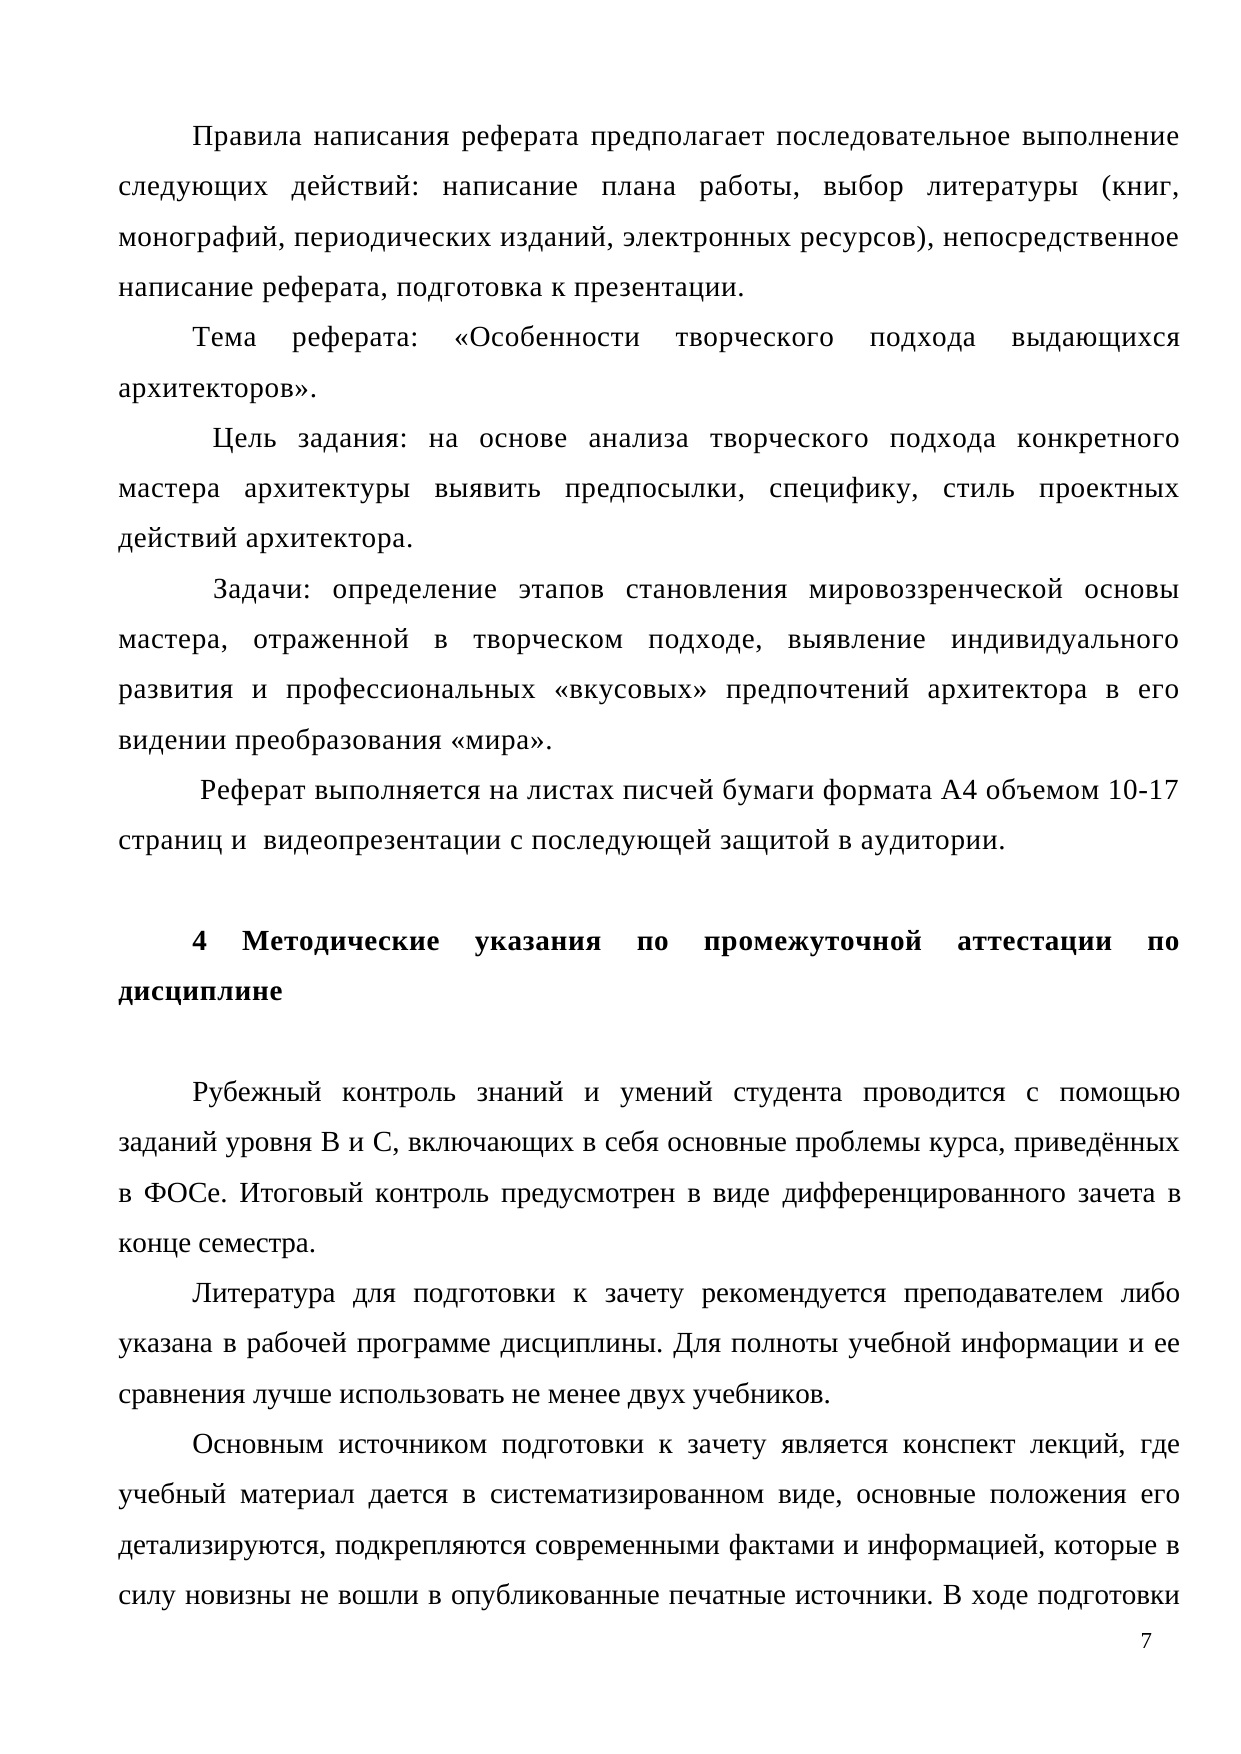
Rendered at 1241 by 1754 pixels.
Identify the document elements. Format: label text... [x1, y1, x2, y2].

text Цель задания: на основе анализа творческого подхода конкретного мастера архитектуры выявить предпосылки, специфику, стиль проектных действий архитектора. [118, 420, 1181, 554]
text Реферат выполняется на листах писчей бумаги формата А4 объемом 10-17 страниц и видеопрезентации с последующей защитой в аудитории. [118, 772, 1181, 856]
text Задачи: определение этапов становления мировоззренческой основы мастера, отраженной в творческом подходе, выявление индивидуального развития и профессиональных «вкусовых» предпочтений архитектора в его видении преобразования «мира». [118, 571, 1181, 755]
text Правила написания реферата предполагает последовательное выполнение следующих действий: написание плана работы, выбор литературы (книг, монографий, периодических изданий, электронных ресурсов), непосредственное написание реферата, подготовка к презентации. [118, 118, 1181, 303]
text 4 Методические указания по промежуточной аттестации по дисциплине [118, 923, 1181, 1007]
text Литература для подготовки к зачету рекомендуется преподавателем либо указана в рабочей программе дисциплины. Для полноты учебной информации и ее сравнения лучше использовать не менее двух учебников. [118, 1275, 1181, 1409]
text Рубежный контроль знаний и умений студента проводится с помощью заданий уровня В и С, включающих в себя основные проблемы курса, приведённых в ФОСе. Итоговый контроль предусмотрен в виде дифференцированного зачета в конце семестра. [118, 1074, 1181, 1258]
text Тема реферата: «Особенности творческого подхода выдающихся архитекторов». [118, 319, 1181, 403]
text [118, 1426, 1181, 1611]
